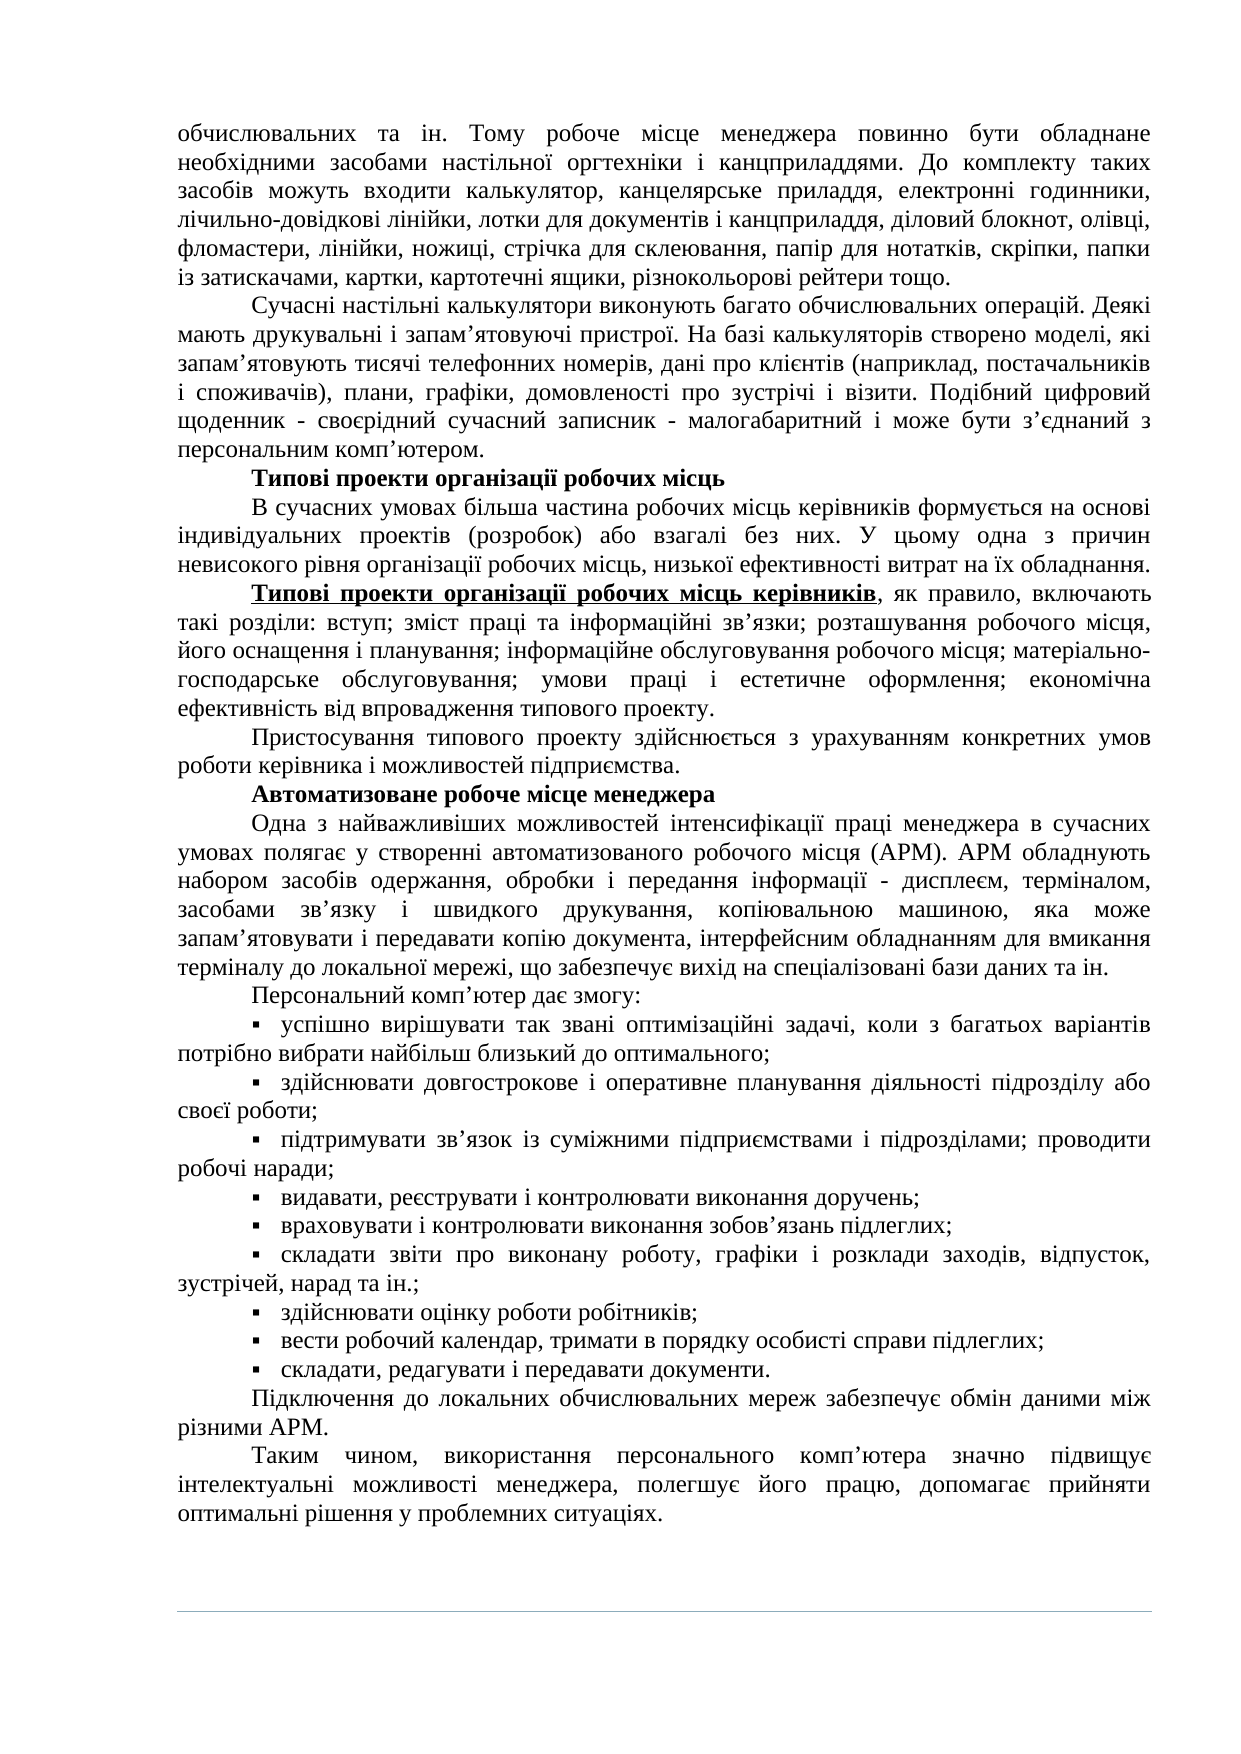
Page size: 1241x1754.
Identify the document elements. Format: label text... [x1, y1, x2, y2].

text Персональний комп’ютер дає змогу: [177, 981, 1152, 1009]
text Таким чином, використання персонального комп’ютера значно підвищує інтелектуальні можливості менеджера, полегшує його працю, допомагає прийняти оптимальні рішення у проблемних ситуаціях. [177, 1441, 1152, 1527]
text Типові проекти організації робочих місць керівників, як правило, включають такі розділи: вступ; зміст праці та інформаційні зв’язки; розташування робочого місця, його оснащення і планування; інформаційне обслуговування робочого місця; матеріально-господарське обслуговування; умови праці і естетичне оформлення; економічна ефективність від впровадження типового проекту. [177, 578, 1152, 722]
text Пристосування типового проекту здійснюється з урахуванням конкретних умов роботи керівника і можливостей підприємства. [177, 722, 1152, 779]
text Автоматизоване робоче місце менеджера [177, 779, 1152, 808]
list здійснювати оцінку роботи робітників; [177, 1297, 1152, 1326]
text Одна з найважливіших можливостей інтенсифікації праці менеджера в сучасних умовах полягає у створенні автоматизованого робочого місця (АРМ). АРМ обладнують набором засобів одержання, обробки і передання інформації - дисплеєм, терміналом, засобами зв’язку і швидкого друкування, копіювальною машиною, яка може запам’ятовувати і передавати копію документа, інтерфейсним обладнанням для вмикання терміналу до локальної мережі, що забезпечує вихід на спеціалізовані бази даних та ін. [177, 808, 1152, 981]
list підтримувати зв’язок із суміжними підприємствами і підрозділами; проводити робочі наради; [177, 1124, 1152, 1182]
list видавати, реєструвати і контролювати виконання доручень; [177, 1182, 1152, 1211]
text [177, 118, 1152, 291]
list складати звіти про виконану роботу, графіки і розклади заходів, відпусток, зустрічей, нарад та ін.; [177, 1239, 1152, 1297]
text В сучасних умовах більша частина робочих місць керівників формується на основі індивідуальних проектів (розробок) або взагалі без них. У цьому одна з причин невисокого рівня організації робочих місць, низької ефективності витрат на їх обладнання. [177, 492, 1152, 578]
text Сучасні настільні калькулятори виконують багато обчислювальних операцій. Деякі мають друкувальні і запам’ятовуючі пристрої. На базі калькуляторів створено моделі, які запам’ятовують тисячі телефонних номерів, дані про клієнтів (наприклад, постачальників і споживачів), плани, графіки, домовленості про зустрічі і візити. Подібний цифровий щоденник - своєрідний сучасний записник - малогабаритний і може бути з’єднаний з персональним комп’ютером. [177, 291, 1152, 463]
text Типові проекти організації робочих місць [177, 463, 1152, 492]
list здійснювати довгострокове і оперативне планування діяльності підрозділу або своєї роботи; [177, 1067, 1152, 1124]
list вести робочий календар, тримати в порядку особисті справи підлеглих; [177, 1326, 1152, 1354]
text Підключення до локальних обчислювальних мереж забезпечує обмін даними між різними АРМ. [177, 1383, 1152, 1441]
list успішно вирішувати так звані оптимізаційні задачі, коли з багатьох варіантів потрібно вибрати найбільш близький до оптимального; [177, 1009, 1152, 1067]
list враховувати і контролювати виконання зобов’язань підлеглих; [177, 1211, 1152, 1239]
list складати, редагувати і передавати документи. [177, 1354, 1152, 1383]
